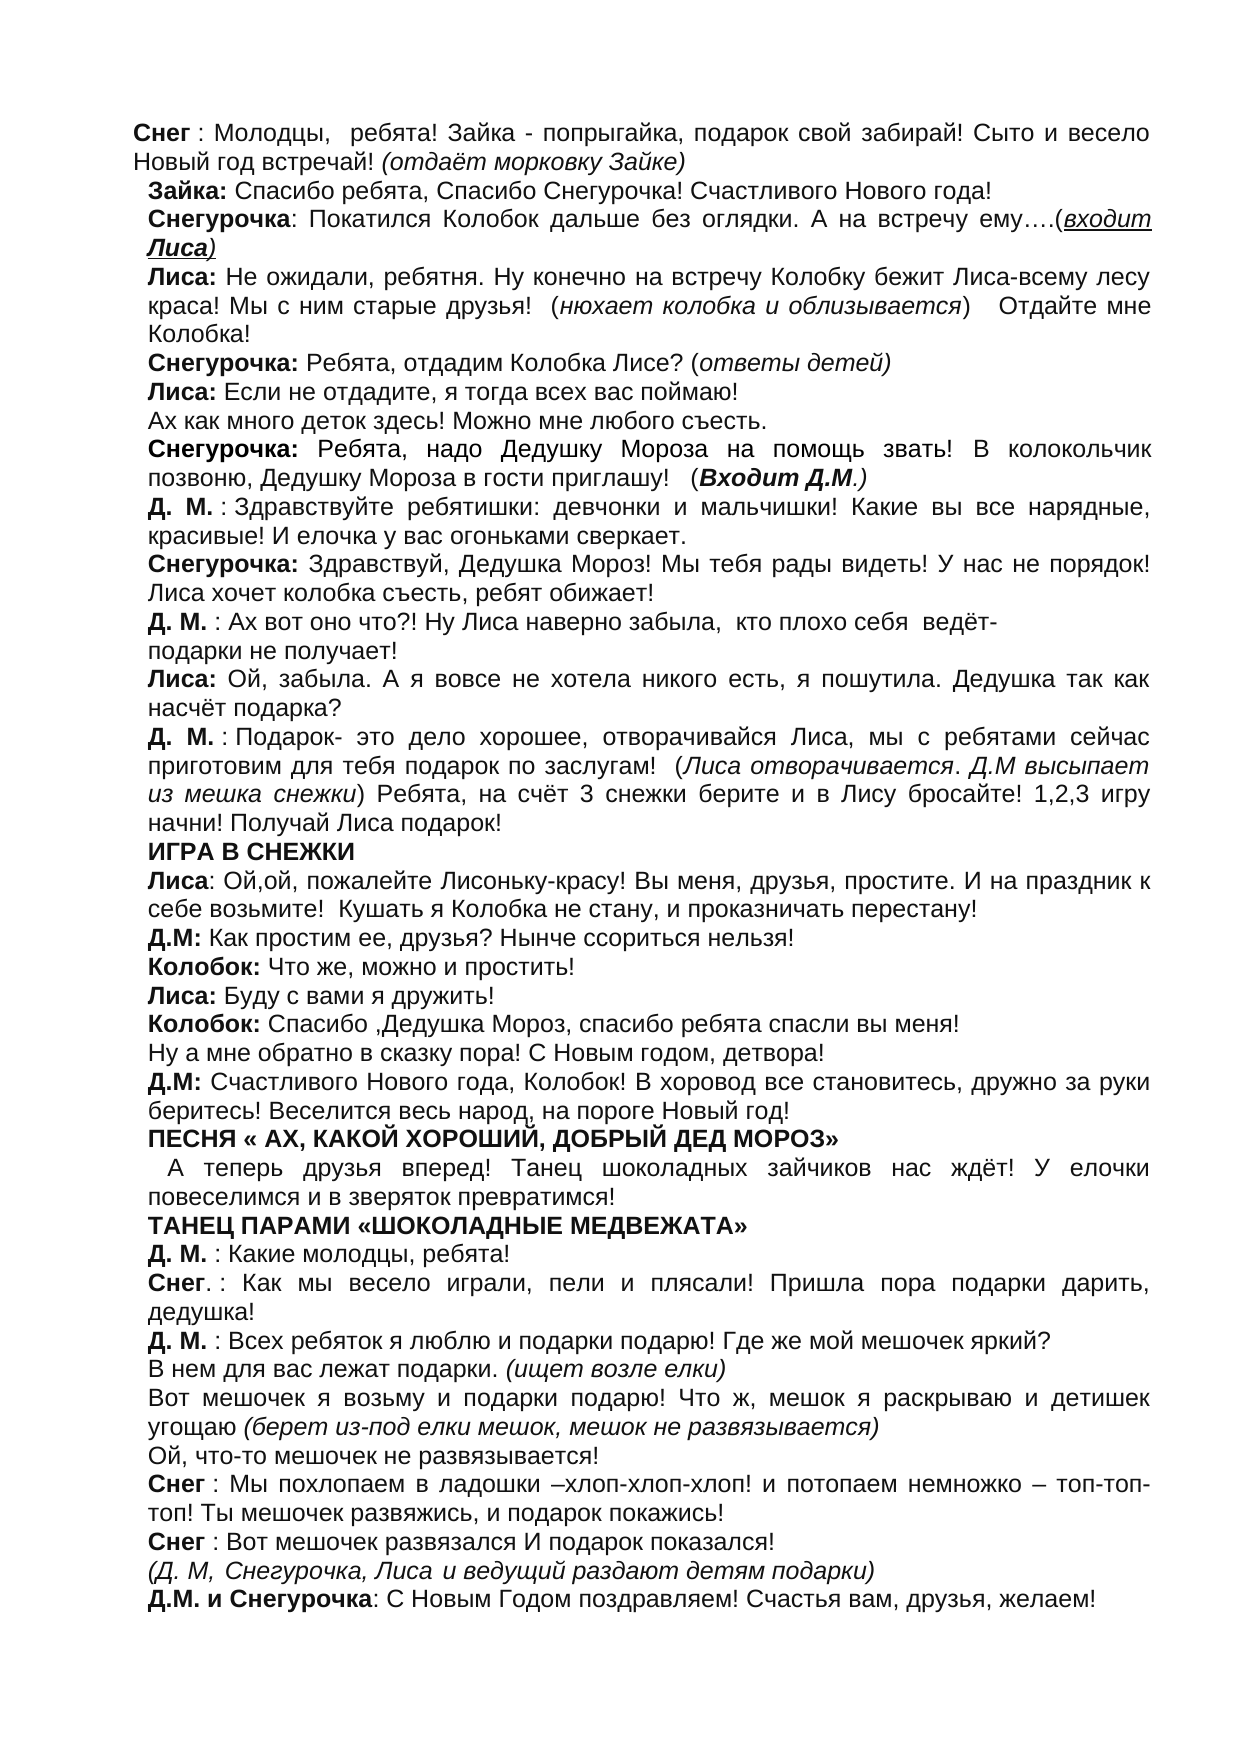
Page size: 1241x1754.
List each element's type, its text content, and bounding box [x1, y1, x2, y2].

text Д. М. : Какие молодцы, ребята! [148, 1239, 1152, 1268]
text ПЕСНЯ « АХ, КАКОЙ ХОРОШИЙ, ДОБРЫЙ ДЕД МОРОЗ» [148, 1124, 1152, 1153]
text Д. М. : Всех ребяток я люблю и подарки подарю! Где же мой мешочек яркий? [148, 1326, 1152, 1354]
text Лиса: Буду с вами я дружить! [148, 981, 1152, 1009]
text Снег : Вот мешочек развязался И подарок показался! [148, 1527, 1152, 1556]
text Ах как много деток здесь! Можно мне любого съесть. [148, 406, 1152, 434]
text Зайка: Спасибо ребята, Спасибо Снегурочка! Счастливого Нового года! [148, 176, 1152, 204]
text Снег : Мы похлопаем в ладошки –хлоп-хлоп-хлоп! и потопаем немножко – топ-топ-топ! Ты мешочек развяжись, и подарок покажись! [148, 1469, 1152, 1527]
text В нем для вас лежат подарки. (ищет возле елки) [148, 1354, 1152, 1383]
text Д.М: Как простим ее, друзья? Нынче ссориться нельзя! [148, 923, 1152, 952]
text А теперь друзья вперед! Танец шоколадных зайчиков нас ждёт! У елочки повеселимся и в зверяток превратимся! [148, 1153, 1152, 1211]
text Снегурочка: Покатился Колобок дальше без оглядки. А на встречу ему….(входит Лиса) [148, 204, 1152, 262]
text Лиса: Если не отдадите, я тогда всех вас поймаю! [148, 377, 1152, 406]
text подарки не получает! [148, 636, 1152, 664]
text Д.М. и Снегурочка: С Новым Годом поздравляем! Счастья вам, друзья, желаем! [148, 1584, 1152, 1613]
text Колобок: Что же, можно и простить! [148, 952, 1152, 981]
text Снегурочка: Ребята, надо Дедушку Мороза на помощь звать! В колокольчик позвоню, Дедушку Мороза в гости приглашу! (Входит Д.М.) [148, 434, 1152, 492]
text ТАНЕЦ ПАРАМИ «ШОКОЛАДНЫЕ МЕДВЕЖАТА» [148, 1211, 1152, 1239]
text Д.М: Счастливого Нового года, Колобок! В хоровод все становитесь, дружно за руки беритесь! Веселится весь народ, на пороге Новый год! [148, 1067, 1152, 1124]
text Ой, что-то мешочек не развязывается! [148, 1441, 1152, 1469]
text Снег. : Как мы весело играли, пели и плясали! Пришла пора подарки дарить, дедушка! [148, 1268, 1152, 1326]
text Колобок: Спасибо ,Дедушка Мороз, спасибо ребята спасли вы меня! [148, 1009, 1152, 1038]
text Вот мешочек я возьму и подарки подарю! Что ж, мешок я раскрываю и детишек угощаю (берет из-под елки мешок, мешок не развязывается) [148, 1383, 1152, 1441]
text Д. М. : Подарок- это дело хорошее, отворачивайся Лиса, мы с ребятами сейчас приготовим для тебя подарок по заслугам! (Лиса отворачивается. Д.М высыпает из мешка снежки) Ребята, на счёт 3 снежки берите и в Лису бросайте! 1,2,3 игру начни! Получай Лиса подарок! [148, 722, 1152, 837]
text ИГРА В СНЕЖКИ [148, 837, 1152, 866]
text Ну а мне обратно в сказку пора! С Новым годом, детвора! [148, 1038, 1152, 1067]
text Лиса: Ой,ой, пожалейте Лисоньку-красу! Вы меня, друзья, простите. И на праздник к себе возьмите! Кушать я Колобка не стану, и проказничать перестану! [148, 866, 1152, 923]
text Снегурочка: Здравствуй, Дедушка Мороз! Мы тебя рады видеть! У нас не порядок! Лиса хочет колобка съесть, ребят обижает! [148, 549, 1152, 607]
text Лиса: Ой, забыла. А я вовсе не хотела никого есть, я пошутила. Дедушка так как насчёт подарка? [148, 664, 1152, 722]
text Д. М. : Ах вот оно что?! Ну Лиса наверно забыла, кто плохо себя ведёт- [148, 607, 1152, 636]
text Лиса: Не ожидали, ребятня. Ну конечно на встречу Колобку бежит Лиса-всему лесу краса! Мы с ним старые друзья! (нюхает колобка и облизывается) Отдайте мне Колобка! [148, 262, 1152, 348]
text Д. М. : Здравствуйте ребятишки: девчонки и мальчишки! Какие вы все нарядные, красивые! И елочка у вас огоньками сверкает. [148, 492, 1152, 549]
text Снег : Молодцы, ребята! Зайка - попрыгайка, подарок свой забирай! Сыто и весело Новый год встречай! (отдаёт морковку Зайке) [133, 118, 1152, 176]
text Снегурочка: Ребята, отдадим Колобка Лисе? (ответы детей) [148, 348, 1152, 377]
text (Д. М, Снегурочка, Лиса и ведущий раздают детям подарки) [148, 1556, 1152, 1584]
